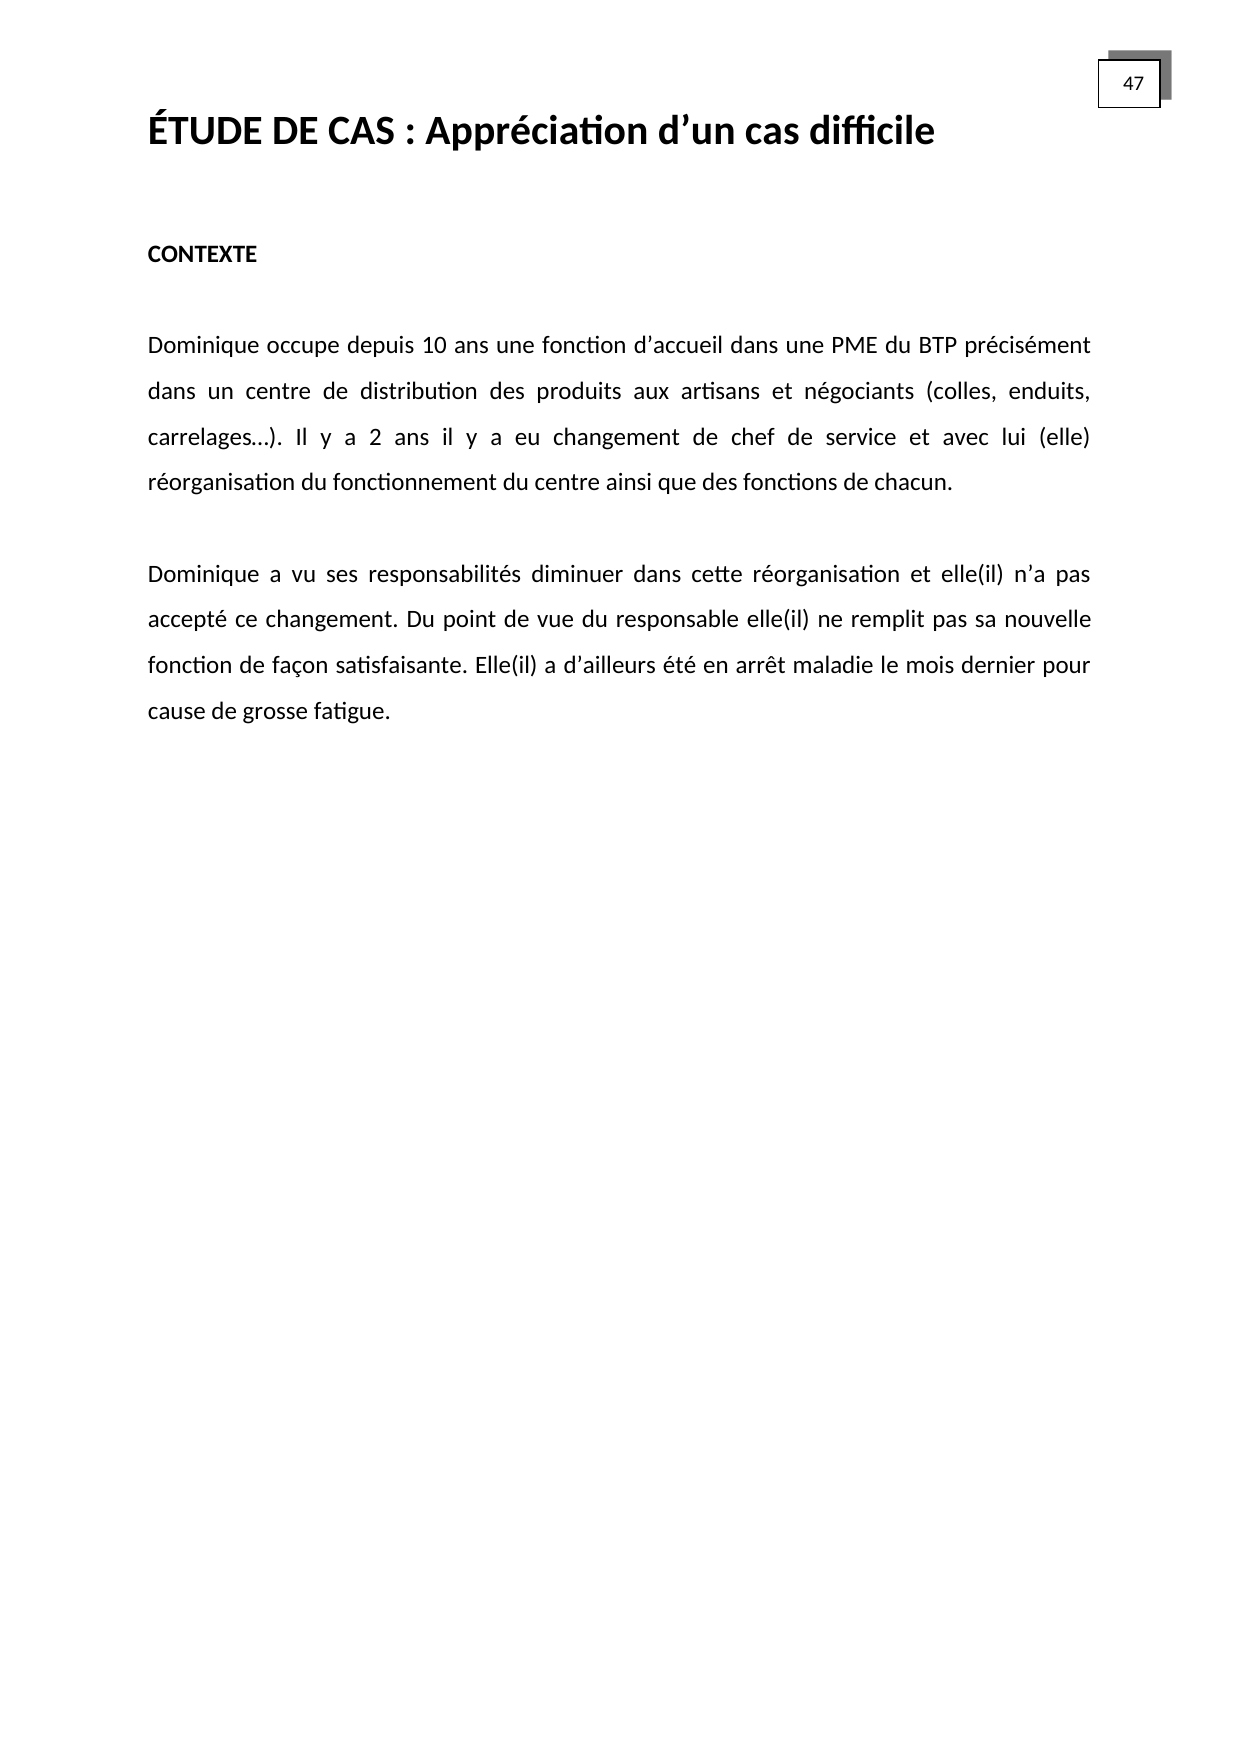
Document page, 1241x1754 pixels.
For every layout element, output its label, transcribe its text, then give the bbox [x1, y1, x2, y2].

text CONTEXTE [148, 238, 1092, 268]
text Dominique occupe depuis 10 ans une fonction d’accueil dans une PME du BTP précisément dans un centre de distribution des produits aux artisans et négociants (colles, enduits, carrelages…). Il y a 2 ans il y a eu changement de chef de service et avec lui (elle) réorganisation du fonctionnement du centre ainsi que des fonctions de chacun. [148, 329, 1092, 497]
text Dominique a vu ses responsabilités diminuer dans cette réorganisation et elle(il) n’a pas accepté ce changement. Du point de vue du responsable elle(il) ne remplit pas sa nouvelle fonction de façon satisfaisante. Elle(il) a d’ailleurs été en arrêt maladie le mois dernier pour cause de grosse fatigue. [148, 558, 1092, 726]
text ÉTUDE DE CAS : Appréciation d’un cas difficile [148, 104, 1092, 154]
